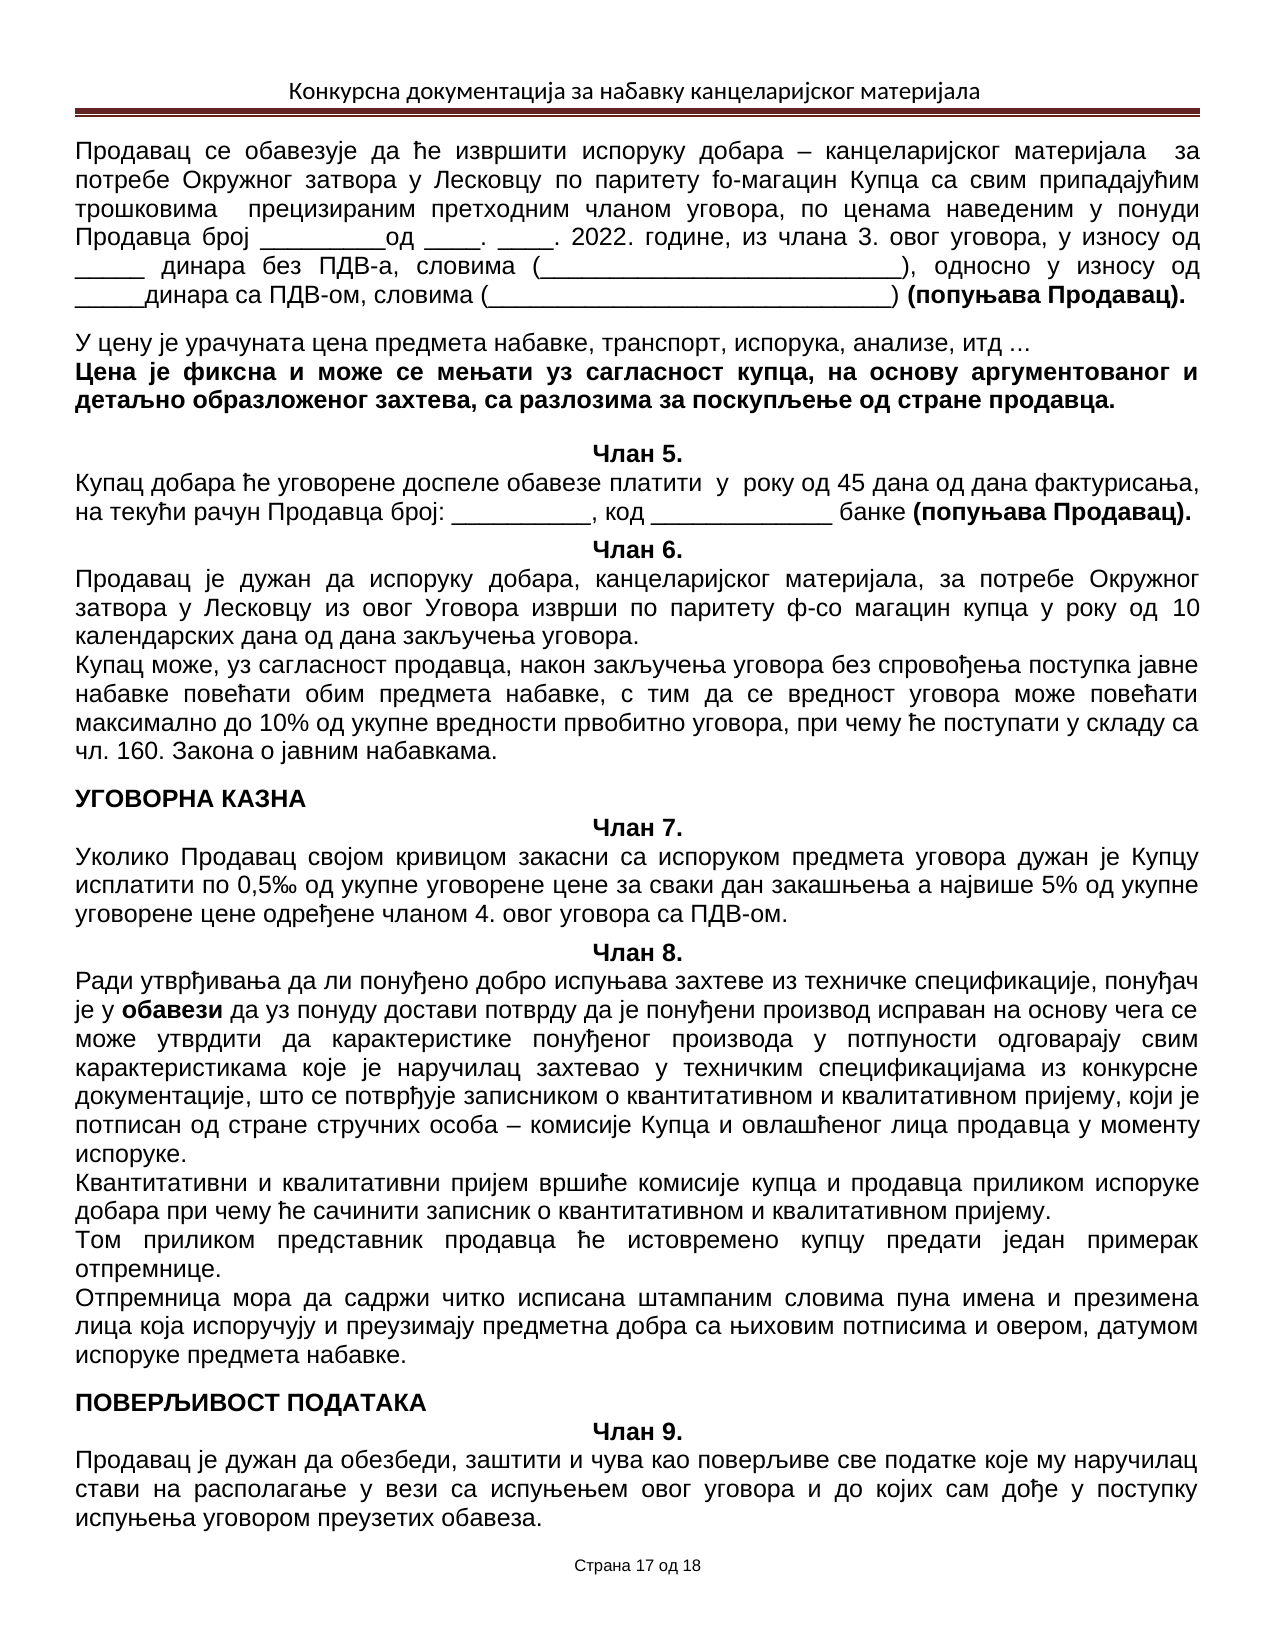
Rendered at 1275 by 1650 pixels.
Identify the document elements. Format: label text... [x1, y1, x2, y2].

text Члан 7. [75, 813, 1200, 842]
text Продавац је дужан да обезбеди, заштити и чува као поверљиве све податке које му наручилац стави на располагање у вези са испуњењем овог уговора и до којих сам дође у поступку испуњења уговором преузетих обавеза. [75, 1446, 1200, 1532]
text Продавац је дужан да испоруку добара, канцеларијског материјала, за потребе Окружног затвора у Лесковцу из овог Уговора изврши по паритету ф-со магацин купца у року од 10 календарских дана од дана закључења уговора. [75, 564, 1200, 650]
text Отпремница мора да садржи читко исписана штампаним словима пуна имена и презимена лица која испоручују и преузимају предметна добра са њиховим потписима и овером, датумом испоруке предмета набавке. [75, 1283, 1200, 1369]
text Купац може, уз сагласност продавца, након закључења уговора без спровођења поступка јавне набавке повећати обим предмета набавке, с тим да се вредност уговора може повећати максимално до 10% од укупне вредности првобитно уговора, при чему ће поступати у складу са чл. 160. Закона о јавним набавкама. [75, 650, 1200, 765]
text Продавац се обавезује да ће извршити испоруку добара – канцеларијског материјала за потребе Окружног затвора у Лесковцу по паритету fo-магацин Купца са свим припадајућим трошковима прецизираним претходним чланом уговора, по ценама наведеним у понуди Продавца број _________од ____. ____. 2022. године, из члана 3. овог уговора, у износу од _____ динара без ПДВ-а, словима (__________________________), односно у износу од _____динара са ПДВ-ом, словима (_____________________________) (попуњава Продавац). [75, 136, 1200, 309]
text УГОВОРНА КАЗНА [75, 784, 1200, 813]
text Цена је фиксна и може се мењати уз сагласност купца, на основу аргументованог и детаљно образложеног захтева, са разлозима за поскупљење од стране продавца. [75, 357, 1200, 414]
text Купац добара ће уговорене доспеле обавезе платити у року од 45 дана од дана фактурисања, на текући рачун Продавца број: __________, код _____________ банке (попуњава Продавац). [75, 468, 1200, 525]
text Уколико Продавац својом кривицом закасни са испоруком предмета уговора дужан је Купцу исплатити по 0,5‰ од укупне уговорене цене за сваки дан закашњења а највише 5% од укупне уговорене цене одређене чланом 4. овог уговора са ПДВ-ом. [75, 842, 1200, 928]
text Ради утврђивања да ли понуђено добро испуњава захтеве из техничке спецификације, понуђач је у обавези да уз понуду достави потврду да је понуђени производ исправан на основу чега се може утврдити да карактеристике понуђеног производа у потпуности одговарају свим карактеристикама које је наручилац захтевао у техничким спецификацијама из конкурсне документације, што се потврђује записником о квантитативном и квалитативном пријему, који је потписан од стране стручних особа – комисије Купца и овлашћеног лица продавца у моменту испоруке. [75, 966, 1200, 1168]
text Члан 9. [75, 1417, 1200, 1446]
text У цену је урачуната цена предмета набавке, транспорт, испорука, анализе, итд ... [75, 328, 1200, 357]
text Члан 6. [75, 535, 1200, 564]
text Члан 5. [75, 439, 1200, 468]
text Том приликом представник продавца ће истовремено купцу предати један примерак отпремнице. [75, 1225, 1200, 1283]
text ПОВЕРЉИВОСТ ПОДАТАКА [75, 1388, 1200, 1417]
text Квантитативни и квалитативни пријем вршиће комисије купца и продавца приликом испоруке добара при чему ће сачинити записник о квантитативном и квалитативном пријему. [75, 1168, 1200, 1225]
text Члан 8. [75, 938, 1200, 966]
